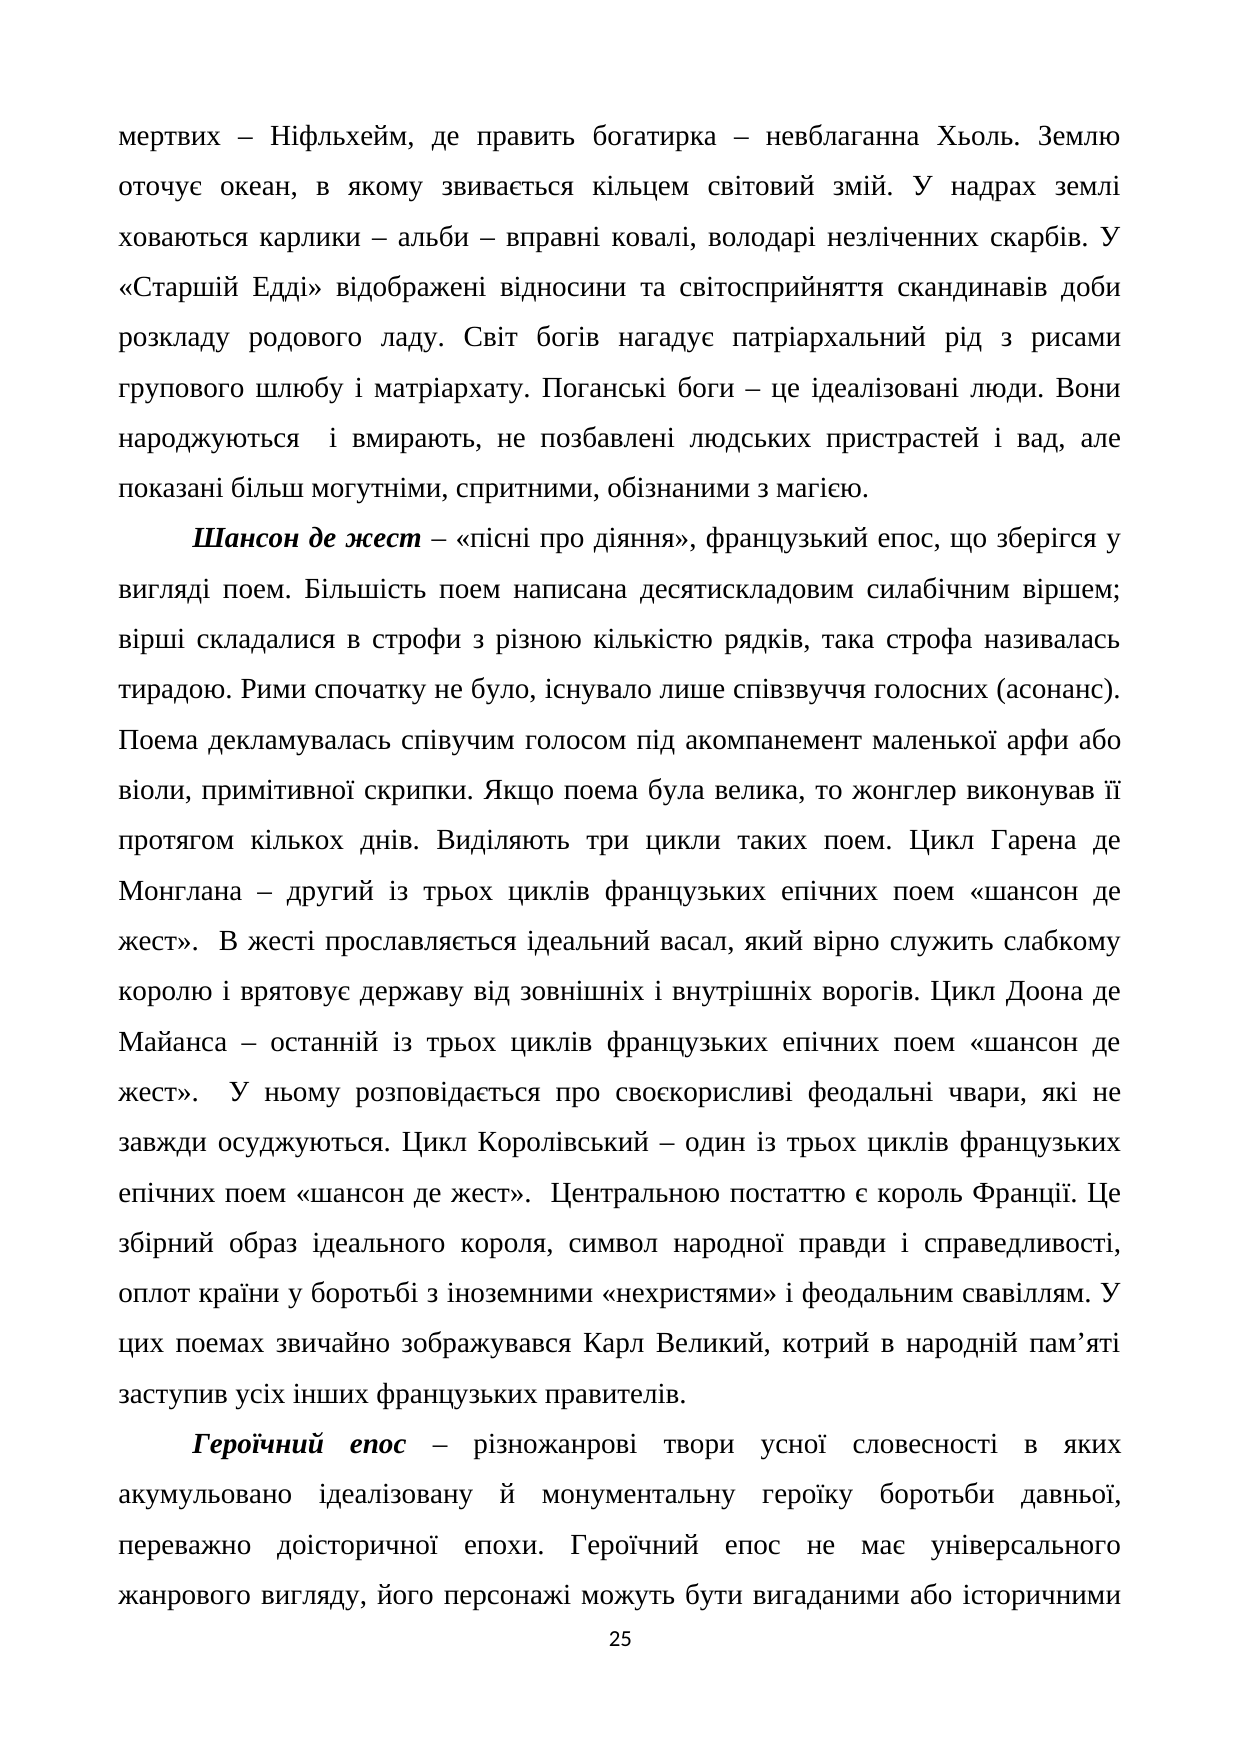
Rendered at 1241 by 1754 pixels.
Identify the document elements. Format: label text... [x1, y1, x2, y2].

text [118, 118, 1122, 504]
text Шансон де жест – «пісні про діяння», французький епос, що зберігся у вигляді поем. Більшість поем написана десятискладовим силабічним віршем; вірші складалися в строфи з різною кількістю рядків, така строфа називалась тирадою. Рими спочатку не було, існувало лише співзвуччя голосних (асонанс). Поема декламувалась співучим голосом під акомпанемент маленької арфи або віоли, примітивної скрипки. Якщо поема була велика, то жонглер виконував її протягом кількох днів. Виділяють три цикли таких поем. Цикл Гарена де Монглана – другий із трьох циклів французьких епічних поем «шансон де жест». В жесті прославляється ідеальний васал, який вірно служить слабкому королю і врятовує державу від зовнішніх і внутрішніх ворогів. Цикл Доона де Майанса – останній із трьох циклів французьких епічних поем «шансон де жест». У ньому розповідається про своєкорисливі феодальні чвари, які не завжди осуджуються. Цикл Королівський – один із трьох циклів французьких епічних поем «шансон де жест». Центральною постаттю є король Франції. Це збірний образ ідеального короля, символ народної правди і справедливості, оплот країни у боротьбі з іноземними «нехристями» і феодальним свавіллям. У цих поемах звичайно зображувався Карл Великий, котрий в народній пам’яті заступив усіх інших французьких правителів. [118, 521, 1122, 1409]
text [118, 1426, 1122, 1611]
